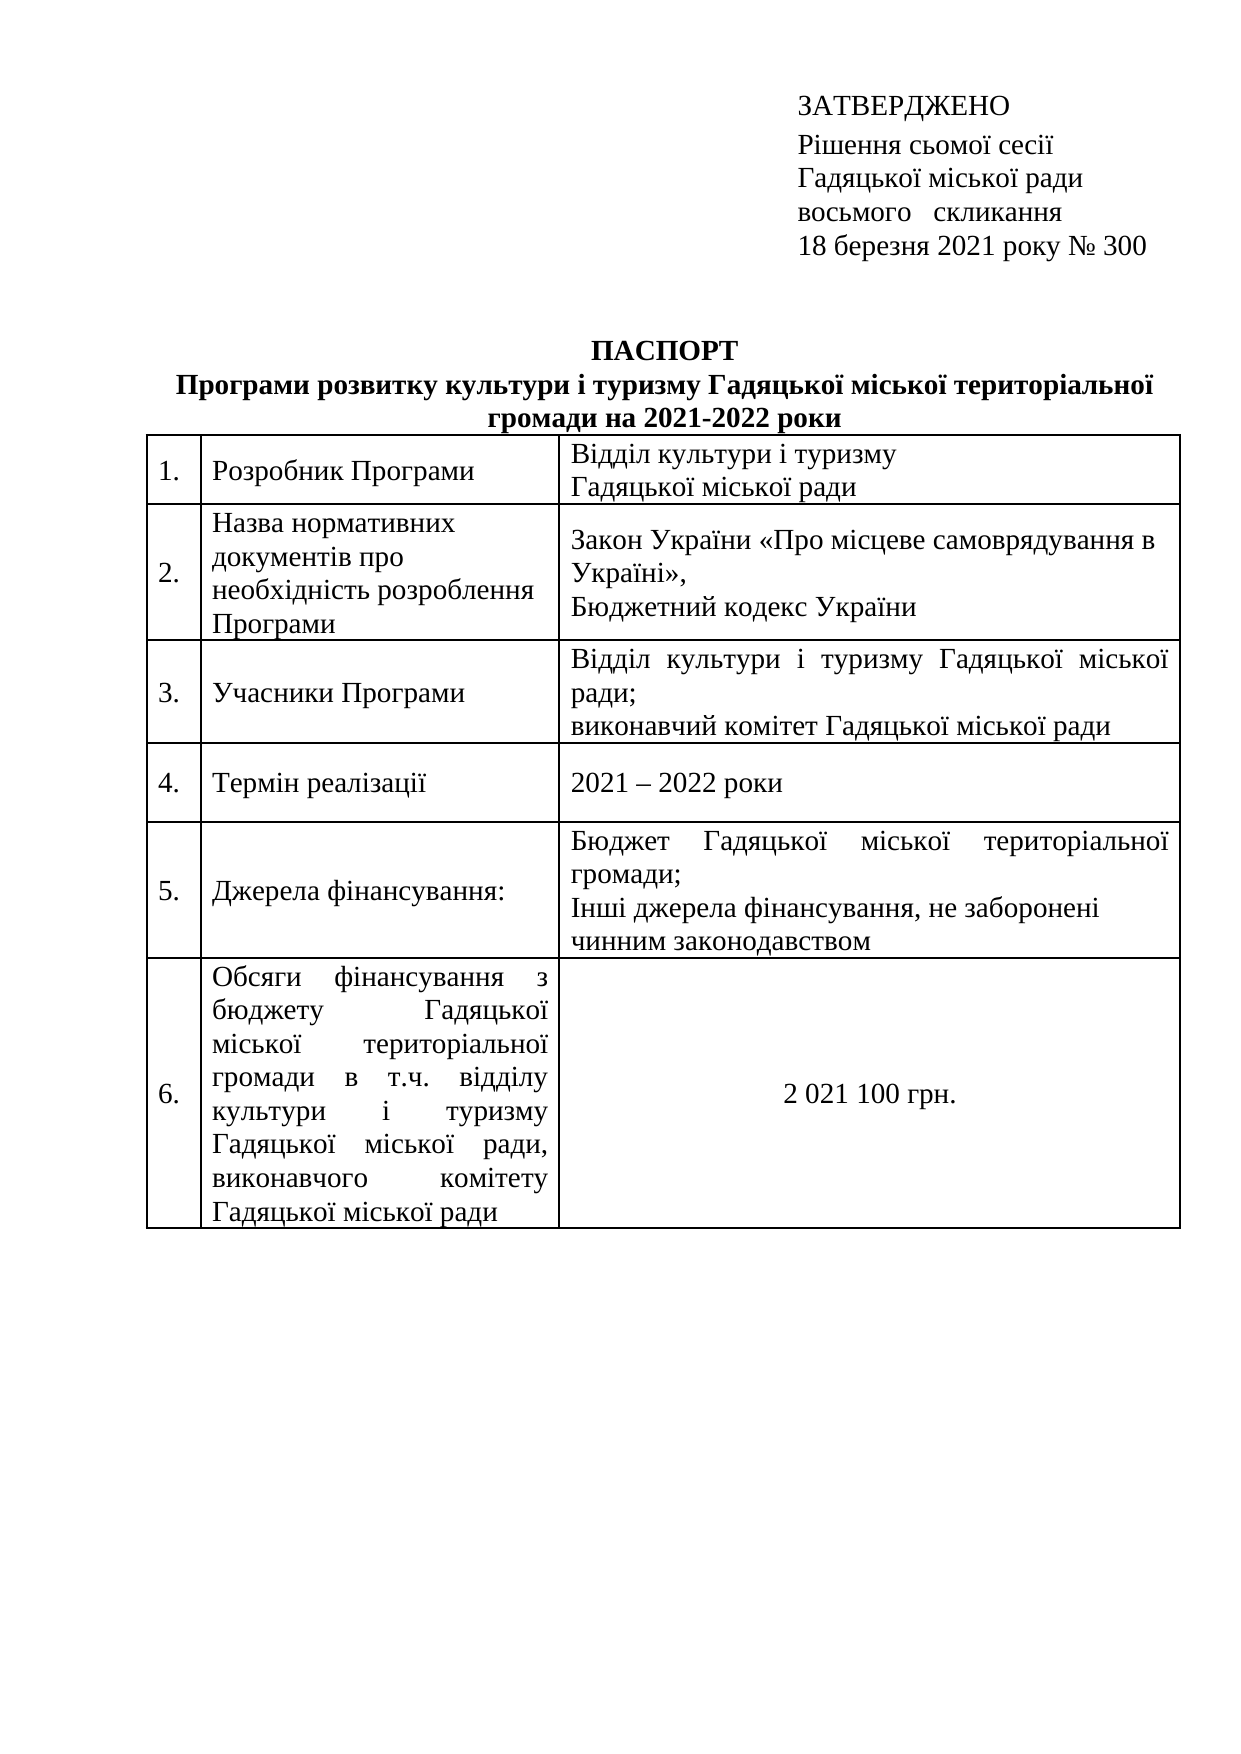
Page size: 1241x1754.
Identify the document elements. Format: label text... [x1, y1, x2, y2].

table_header Відділ культури і туризму Гадяцької міської ради [560, 436, 1179, 503]
table_cell 2. [148, 505, 200, 639]
table_cell Відділ культури і туризму Гадяцької міської ради; виконавчий комітет Гадяцької міської ради [560, 641, 1179, 742]
table_cell Учасники Програми [202, 641, 558, 742]
table_cell Джерела фінансування: [202, 823, 558, 957]
text 18 березня 2021 року № 300 [148, 228, 1181, 261]
table_header Розробник Програми [202, 436, 558, 503]
table_cell 6. [148, 959, 200, 1227]
text Рішення сьомої сесії [148, 127, 1181, 161]
table_cell 2021 – 2022 роки [560, 744, 1179, 821]
table_cell 3. [148, 641, 200, 742]
table_cell Обсяги фінансування з бюджету Гадяцької міської територіальної громади в т.ч. відділу культури і туризму Гадяцької міської ради, виконавчого комітету Гадяцької міської ради [202, 959, 558, 1227]
table_cell Закон України «Про місцеве самоврядування в Україні», Бюджетний кодекс України [560, 505, 1179, 639]
table_cell 4. [148, 744, 200, 821]
table_cell Назва нормативних документів про необхідність розроблення Програми [202, 505, 558, 639]
table_header 1. [148, 436, 200, 503]
table_cell 5. [148, 823, 200, 957]
text восьмого скликання [148, 194, 1181, 228]
table_cell Бюджет Гадяцької міської територіальної громади; Інші джерела фінансування, не заборонені чинним законодавством [560, 823, 1179, 957]
table_cell 2 021 100 грн. [560, 959, 1179, 1227]
table_cell Термін реалізації [202, 744, 558, 821]
text Гадяцької міської ради [148, 161, 1181, 194]
text ПАСПОРТ [148, 333, 1181, 367]
text ЗАТВЕРДЖЕНО [148, 88, 1181, 122]
text Програми розвитку культури і туризму Гадяцької міської територіальної громади на 2021-2022 роки [148, 367, 1181, 434]
